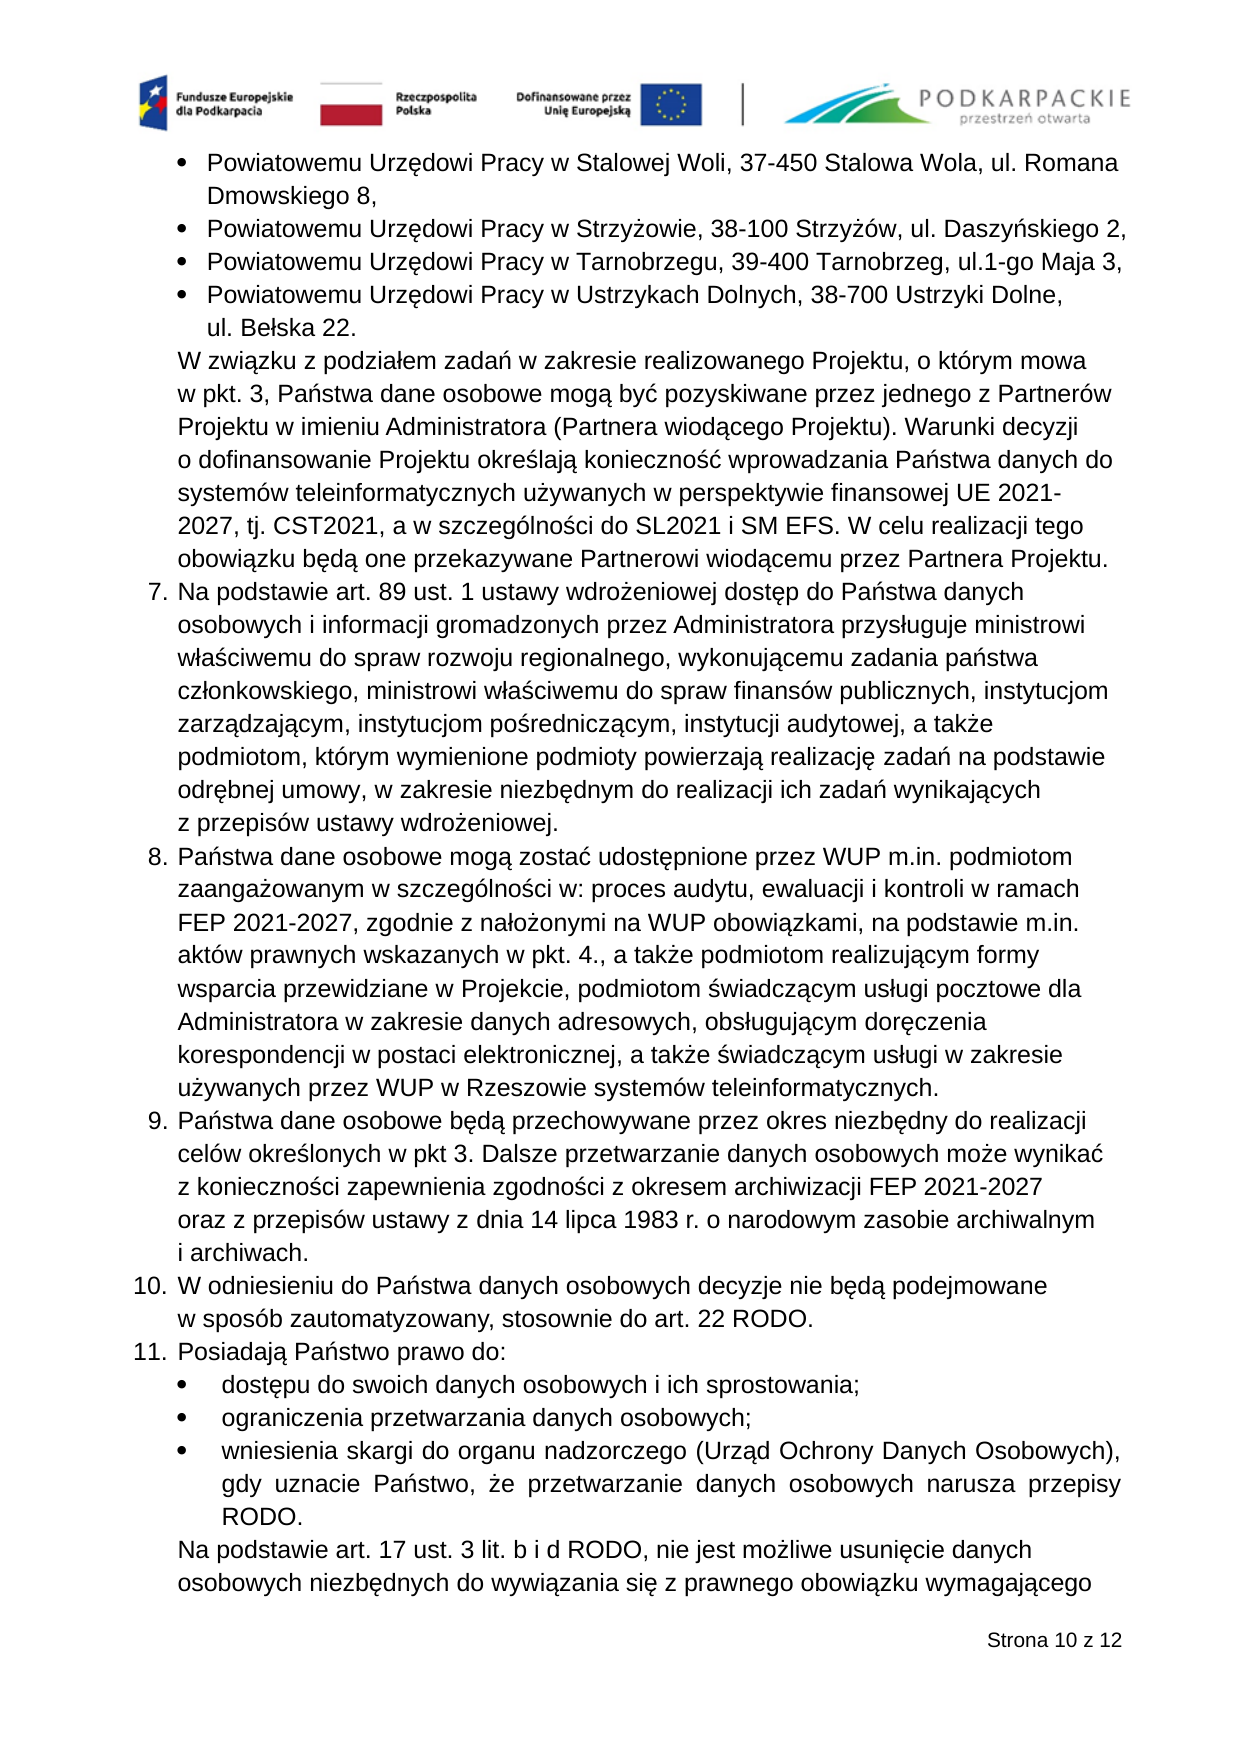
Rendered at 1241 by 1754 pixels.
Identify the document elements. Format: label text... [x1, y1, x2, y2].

list Posiadają Państwo prawo do: [133, 1337, 1122, 1366]
list Państwa dane osobowe mogą zostać udostępnione przez WUP m.in. podmiotom zaangażowanym w szczególności w: proces audytu, ewaluacji i kontroli w ramach FEP 2021-2027, zgodnie z nałożonymi na WUP obowiązkami, na podstawie m.in. aktów prawnych wskazanych w pkt. 4., a także podmiotom realizującym formy wsparcia przewidziane w Projekcie, podmiotom świadczącym usługi pocztowe dla Administratora w zakresie danych adresowych, obsługującym doręczenia korespondencji w postaci elektronicznej, a także świadczącym usługi w zakresie używanych przez WUP w Rzeszowie systemów teleinformatycznych. [148, 841, 1122, 1101]
list ograniczenia przetwarzania danych osobowych; [177, 1403, 1122, 1432]
list W odniesieniu do Państwa danych osobowych decyzje nie będą podejmowane w sposób zautomatyzowany, stosownie do art. 22 RODO. [133, 1271, 1122, 1332]
list Powiatowemu Urzędowi Pracy w Ustrzykach Dolnych, 38-700 Ustrzyki Dolne, ul. Bełska 22. [177, 280, 1137, 342]
list wniesienia skargi do organu nadzorczego (Urząd Ochrony Danych Osobowych), gdy uznacie Państwo, że przetwarzanie danych osobowych narusza przepisy RODO. [177, 1436, 1122, 1531]
list Powiatowemu Urzędowi Pracy w Tarnobrzegu, 39-400 Tarnobrzeg, ul.1-go Maja 3, [177, 247, 1137, 276]
list Państwa dane osobowe będą przechowywane przez okres niezbędny do realizacji celów określonych w pkt 3. Dalsze przetwarzanie danych osobowych może wynikać z konieczności zapewnienia zgodności z okresem archiwizacji FEP 2021-2027 oraz z przepisów ustawy z dnia 14 lipca 1983 r. o narodowym zasobie archiwalnym i archiwach. [148, 1106, 1122, 1266]
text W związku z podziałem zadań w zakresie realizowanego Projektu, o którym mowa w pkt. 3, Państwa dane osobowe mogą być pozyskiwane przez jednego z Partnerów Projektu w imieniu Administratora (Partnera wiodącego Projektu). Warunki decyzji o dofinansowanie Projektu określają konieczność wprowadzania Państwa danych do systemów teleinformatycznych używanych w perspektywie finansowej UE 2021-2027, tj. CST2021, a w szczególności do SL2021 i SM EFS. W celu realizacji tego obowiązku będą one przekazywane Partnerowi wiodącemu przez Partnera Projektu. [177, 346, 1122, 573]
list Na podstawie art. 89 ust. 1 ustawy wdrożeniowej dostęp do Państwa danych osobowych i informacji gromadzonych przez Administratora przysługuje ministrowi właściwemu do spraw rozwoju regionalnego, wykonującemu zadania państwa członkowskiego, ministrowi właściwemu do spraw finansów publicznych, instytucjom zarządzającym, instytucjom pośredniczącym, instytucji audytowej, a także podmiotom, którym wymienione podmioty powierzają realizację zadań na podstawie odrębnej umowy, w zakresie niezbędnym do realizacji ich zadań wynikających z przepisów ustawy wdrożeniowej. [148, 577, 1122, 837]
list dostępu do swoich danych osobowych i ich sprostowania; [177, 1370, 1122, 1399]
list Powiatowemu Urzędowi Pracy w Strzyżowie, 38-100 Strzyżów, ul. Daszyńskiego 2, [177, 214, 1137, 243]
list Powiatowemu Urzędowi Pracy w Stalowej Woli, 37-450 Stalowa Wola, ul. Romana Dmowskiego 8, [177, 148, 1137, 209]
picture [126, 62, 1144, 145]
